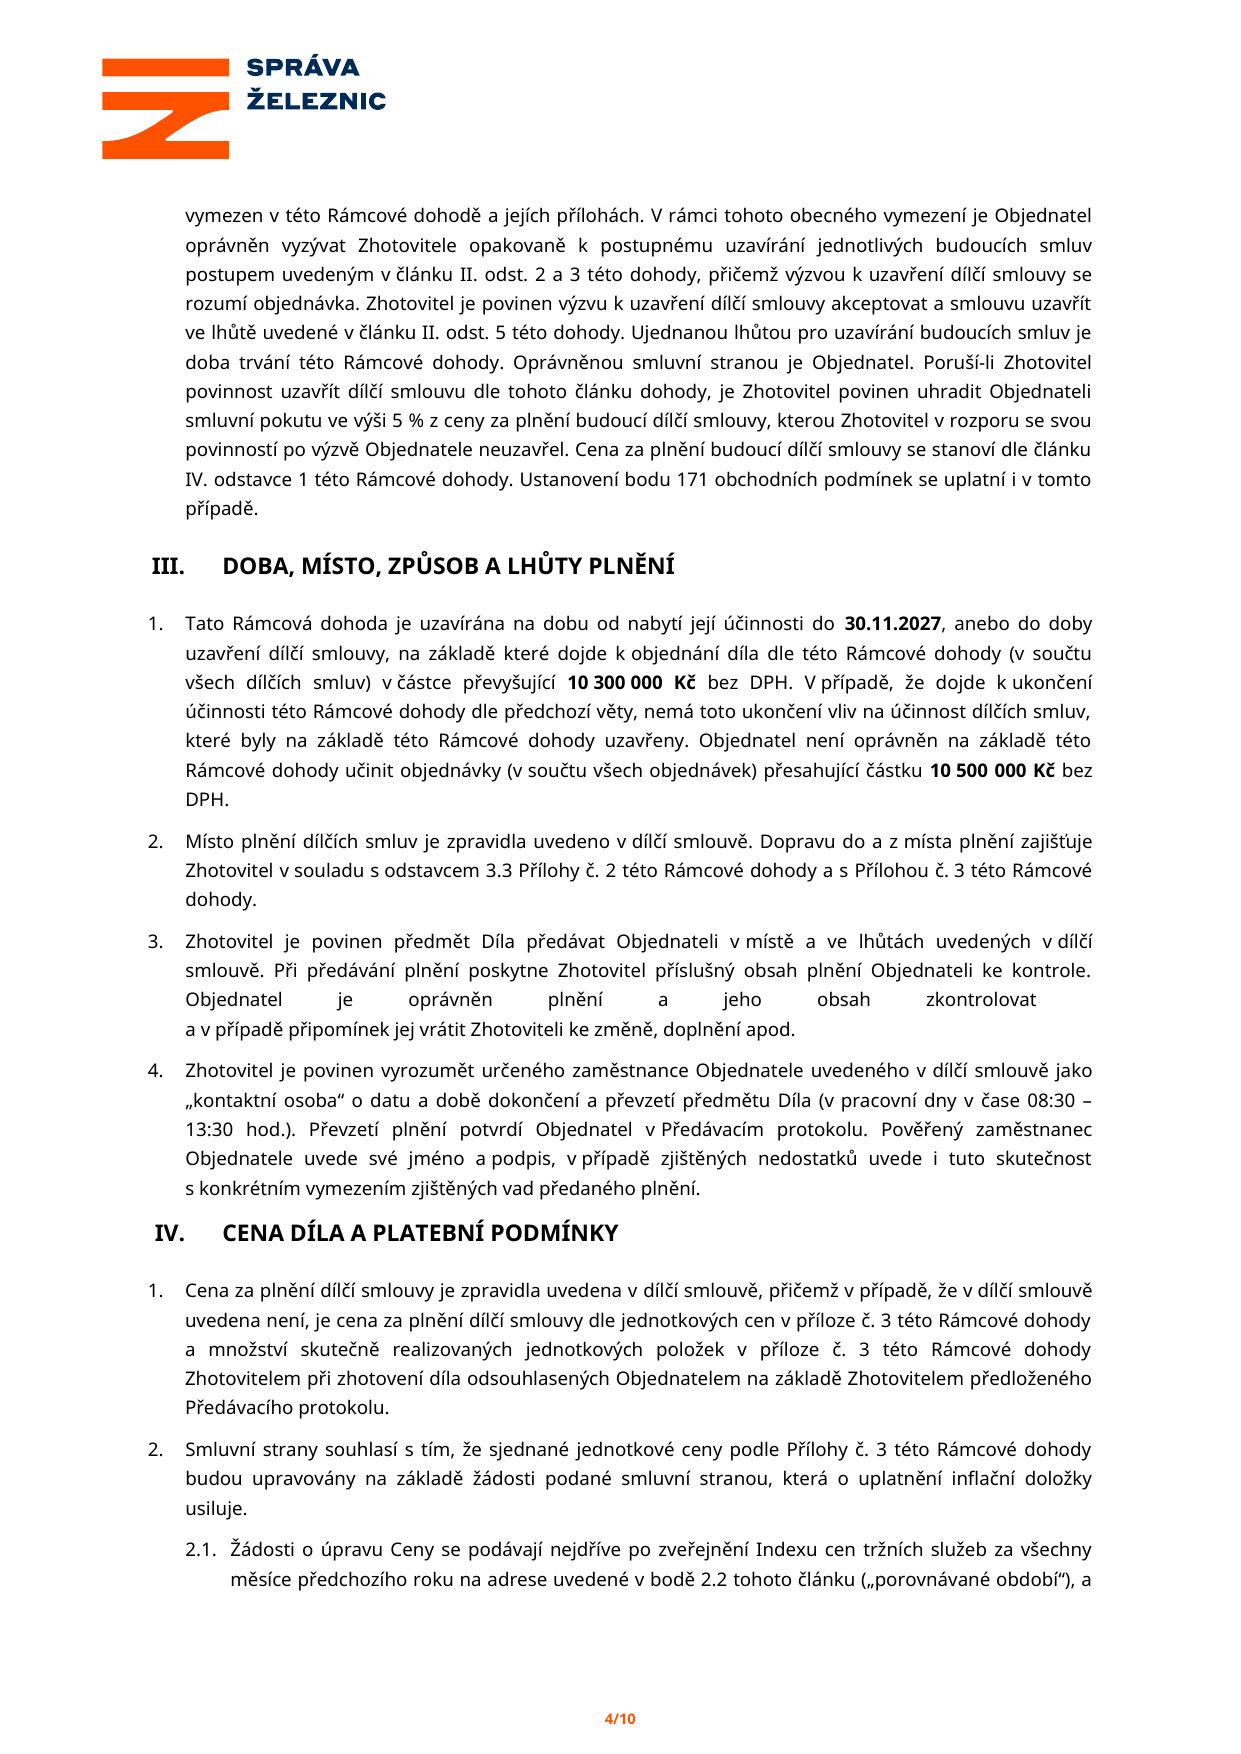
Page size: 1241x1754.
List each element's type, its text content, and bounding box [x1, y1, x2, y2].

list Místo plnění dílčích smluv je zpravidla uvedeno v dílčí smlouvě. Dopravu do a z místa plnění zajišťuje Zhotovitel v souladu s odstavcem 3.3 Přílohy č. 2 této Rámcové dohody a s Přílohou č. 3 této Rámcové dohody. [148, 828, 1093, 912]
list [185, 1537, 1093, 1592]
list Zhotovitel je povinen předmět Díla předávat Objednateli v místě a ve lhůtách uvedených v dílčí smlouvě. Při předávání plnění poskytne Zhotovitel příslušný obsah plnění Objednateli ke kontrole. Objednatel je oprávněn plnění a jeho obsah zkontrolovat a v případě připomínek jej vrátit Zhotoviteli ke změně, doplnění apod. [148, 928, 1093, 1042]
list Cena za plnění dílčí smlouvy je zpravidla uvedena v dílčí smlouvě, přičemž v případě, že v dílčí smlouvě uvedena není, je cena za plnění dílčí smlouvy dle jednotkových cen v příloze č. 3 této Rámcové dohody a množství skutečně realizovaných jednotkových položek v příloze č. 3 této Rámcové dohody Zhotovitelem při zhotovení díla odsouhlasených Objednatelem na základě Zhotovitelem předloženého Předávacího protokolu. [148, 1278, 1093, 1420]
list DOBA, MÍSTO, ZPŮSOB A LHŮTY PLNĚNÍ [185, 549, 1093, 581]
list CENA DÍLA A PLATEBNÍ PODMÍNKY [185, 1217, 1093, 1248]
list Smluvní strany souhlasí s tím, že sjednané jednotkové ceny podle Přílohy č. 3 této Rámcové dohody budou upravovány na základě žádosti podané smluvní stranou, která o uplatnění inflační doložky usiluje. [148, 1436, 1093, 1521]
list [148, 203, 1093, 521]
list Tato Rámcová dohoda je uzavírána na dobu od nabytí její účinnosti do 30.11.2027, anebo do doby uzavření dílčí smlouvy, na základě které dojde k objednání díla dle této Rámcové dohody (v součtu všech dílčích smluv) v částce převyšující 10 300 000 Kč bez DPH. V případě, že dojde k ukončení účinnosti této Rámcové dohody dle předchozí věty, nemá toto ukončení vliv na účinnost dílčích smluv, které byly na základě této Rámcové dohody uzavřeny. Objednatel není oprávněn na základě této Rámcové dohody učinit objednávky (v součtu všech objednávek) přesahující částku 10 500 000 Kč bez DPH. [148, 611, 1093, 812]
list Zhotovitel je povinen vyrozumět určeného zaměstnance Objednatele uvedeného v dílčí smlouvě jako „kontaktní osoba“ o datu a době dokončení a převzetí předmětu Díla (v pracovní dny v čase 08:30 – 13:30 hod.). Převzetí plnění potvrdí Objednatel v Předávacím protokolu. Pověřený zaměstnanec Objednatele uvede své jméno a podpis, v případě zjištěných nedostatků uvede i tuto skutečnost s konkrétním vymezením zjištěných vad předaného plnění. [148, 1058, 1093, 1200]
